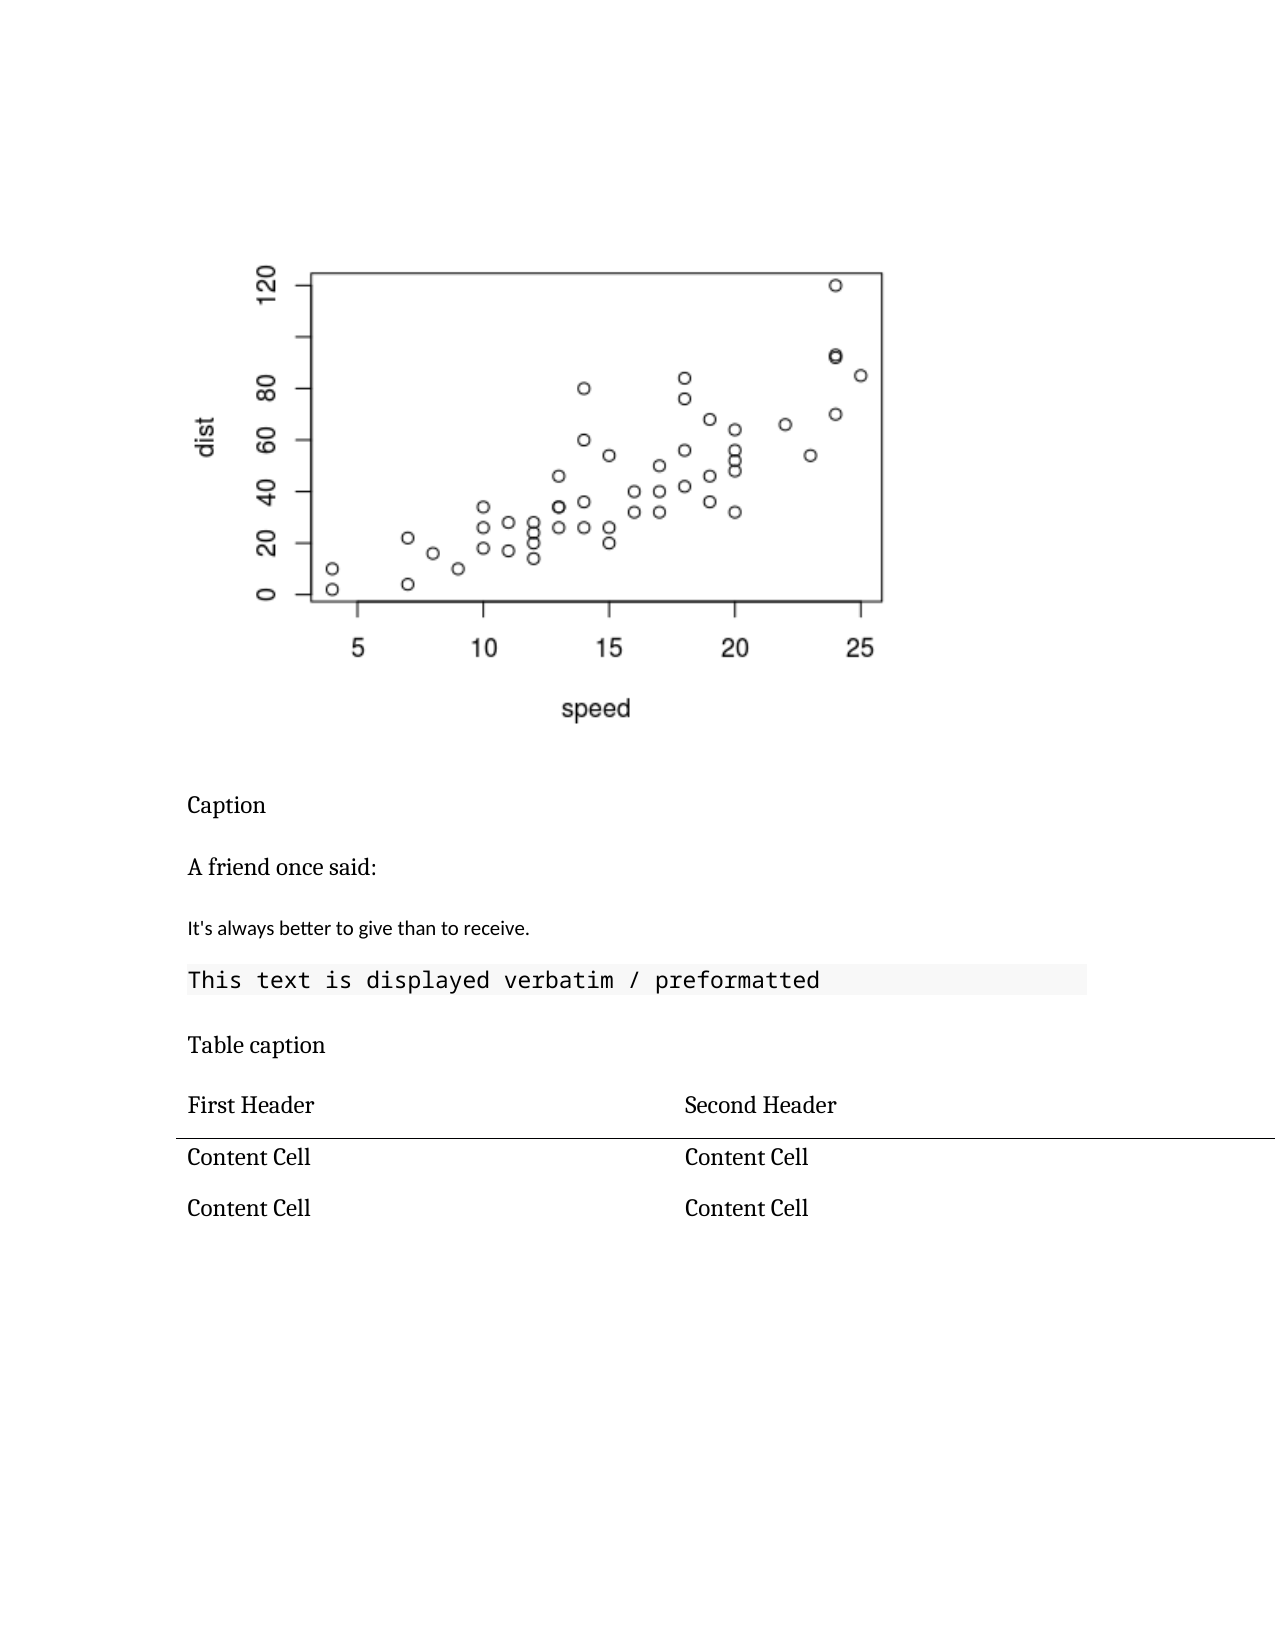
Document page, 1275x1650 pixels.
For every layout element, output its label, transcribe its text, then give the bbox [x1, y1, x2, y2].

picture [187, 150, 946, 757]
text This text is displayed verbatim / preformatted [187, 964, 1087, 995]
text Table caption [187, 1031, 1087, 1060]
table_header Second Header [674, 1087, 1275, 1138]
text It's always better to give than to receive. [187, 915, 1087, 941]
table_cell Content Cell [674, 1139, 1275, 1190]
text Caption [187, 791, 1087, 820]
table_cell Content Cell [176, 1190, 674, 1240]
table_header First Header [176, 1087, 674, 1138]
table_cell Content Cell [674, 1190, 1275, 1240]
text A friend once said: [187, 853, 1087, 882]
table_cell Content Cell [176, 1139, 674, 1190]
